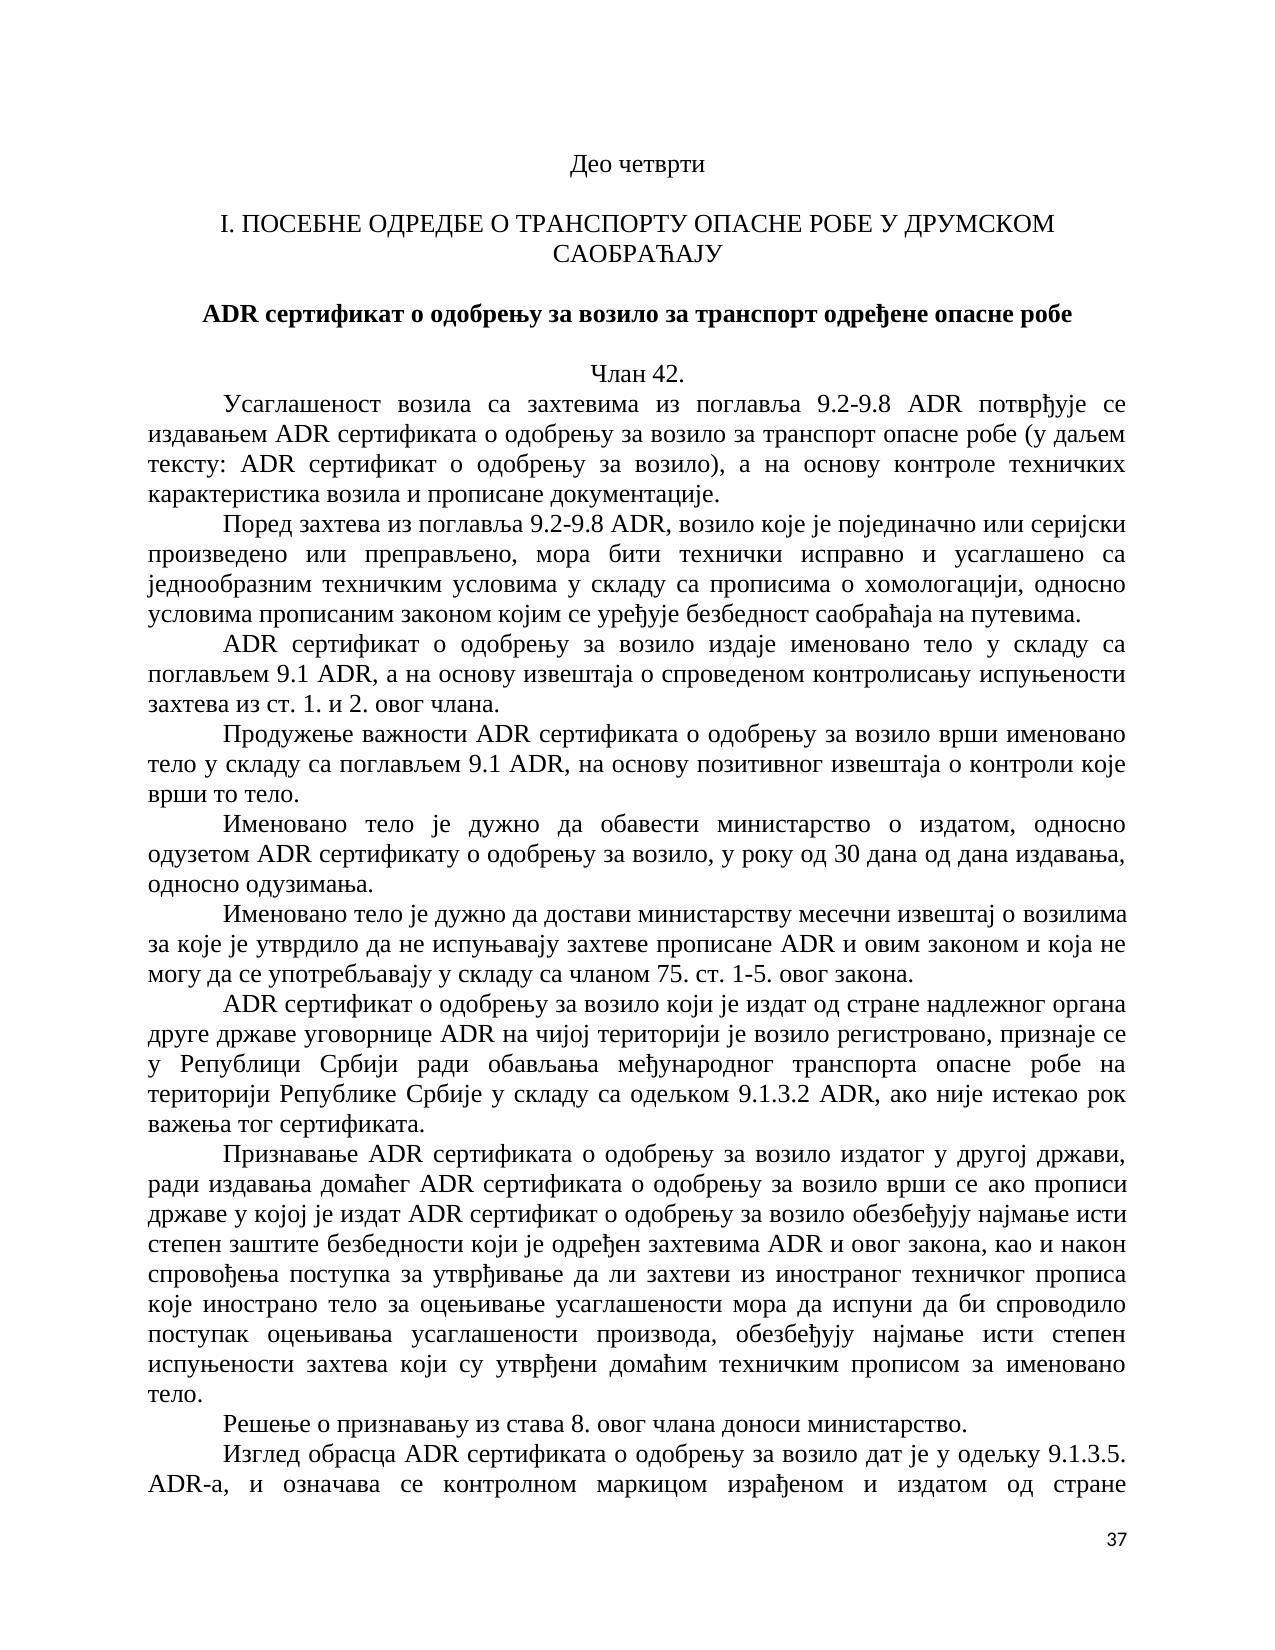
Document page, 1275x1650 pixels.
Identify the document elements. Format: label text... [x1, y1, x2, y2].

text Део четврти [148, 148, 1127, 178]
text I. ПОСЕБНЕ ОДРЕДБЕ О ТРАНСПОРТУ ОПАСНЕ РОБЕ У ДРУМСКОМ САОБРАЋАЈУ [148, 208, 1127, 268]
text Усаглашеност возила са захтевима из поглавља 9.2-9.8 ADR потврђује се издавањем ADR сертификата о одобрењу за возило за транспорт опасне робе (у даљем тексту: ADR сертификат о одобрењу за возило), а на основу контроле техничких карактеристика возила и прописане документације. [148, 388, 1127, 508]
text Решење о признавању из става 8. овог члана доноси министарство. [148, 1408, 1127, 1438]
text ADR сертификат о одобрењу за возило издаје именовано тело у складу са поглављем 9.1 ADR, а на основу извештаја о спроведеном контролисању испуњености захтева из ст. 1. и 2. овог члана. [148, 628, 1127, 718]
text ADR сертификат о одобрењу за возило за транспорт одређене опасне робе [148, 298, 1127, 328]
text Члан 42. [148, 358, 1127, 388]
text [148, 1438, 1127, 1498]
text Продужење важности ADR сертификата о одобрењу за возило врши именовано тело у складу са поглављем 9.1 ADR, на основу позитивног извештаја о контроли које врши то тело. [148, 718, 1127, 808]
text Признавање АDR сертификата о одобрењу за возило издатог у другој држави, ради издавања домаћег ADR сертификата о одобрењу за возило врши се ако прописи државе у којој је издат ADR сертификат о одобрењу за возило обезбеђују најмање исти степен заштите безбедности који је одређен захтевима ADR и овог закона, као и након спровођења поступка за утврђивање да ли захтеви из иностраног техничког прописа које инострано тело за оцењивање усаглашености мора да испуни да би спроводило поступак оцењивања усаглашености производа, обезбеђују најмање исти степен испуњености захтева који су утврђени домаћим техничким прописом за именовано тело. [148, 1138, 1127, 1408]
text Поред захтева из поглавља 9.2-9.8 АDR, возило које је појединачно или серијски произведено или преправљено, мора бити технички исправно и усаглашено са једнообразним техничким условима у складу са прописима о хомологацији, односно условима прописаним законом којим се уређује безбедност саобраћаја на путевима. [148, 508, 1127, 628]
text Именовано тело је дужно да достави министарству месечни извештај о возилима за које је утврдило да не испуњавају захтеве прописане ADR и овим законом и која не могу да се употребљавају у складу са чланом 75. ст. 1-5. овог закона. [148, 898, 1127, 988]
text Именовано тело је дужно да обавести министарство o издатом, односно одузетом ADR сертификату о одобрењу за возило, у року од 30 дана од дана издавања, односно одузимања. [148, 808, 1127, 898]
text АDR сертификат о одобрењу за возило који је издат од стране надлежног органа друге државе уговорнице ADR на чијој територији је возило регистровано, признаје се у Републици Србији ради обављања међународног транспорта опасне робе на територији Републике Србије у складу са одељком 9.1.3.2 АDR, ако није истекао рок важења тог сертификата. [148, 988, 1127, 1138]
